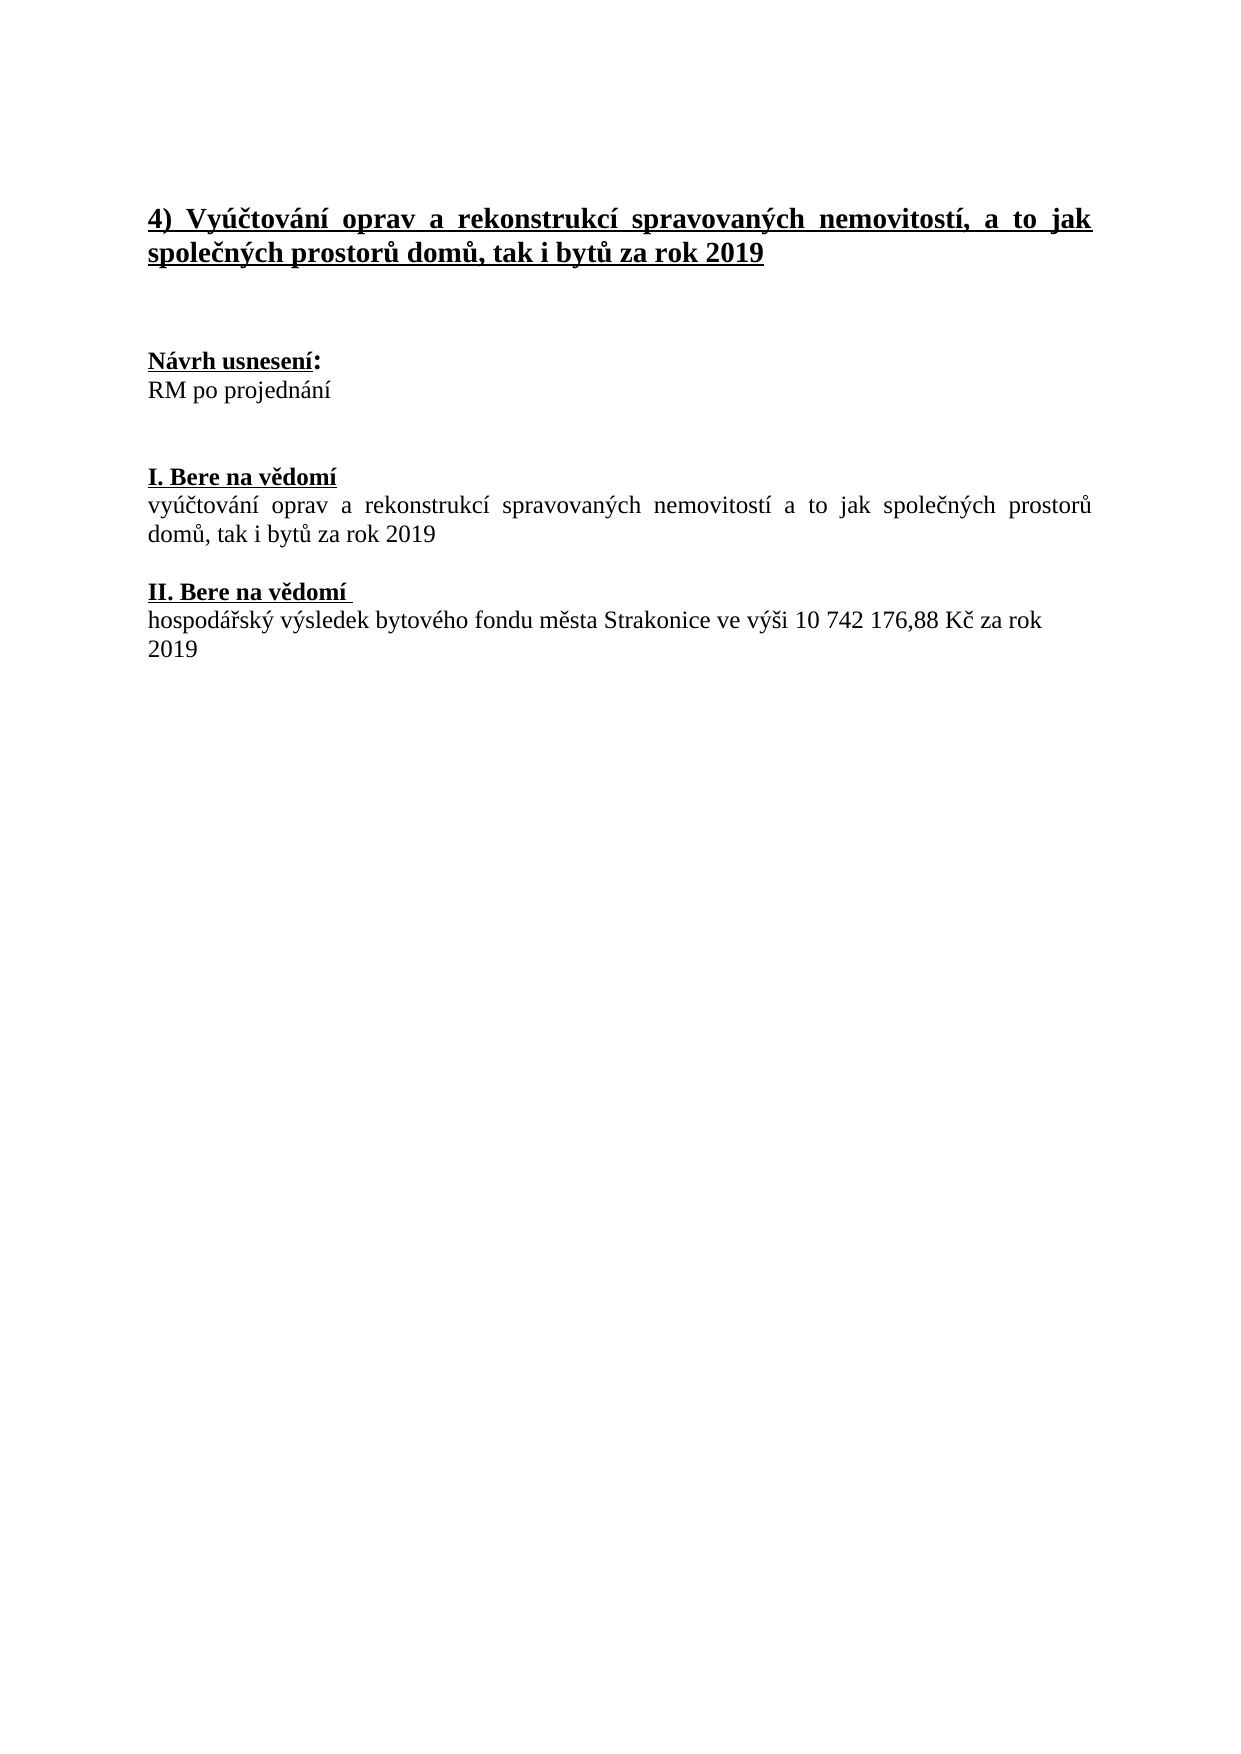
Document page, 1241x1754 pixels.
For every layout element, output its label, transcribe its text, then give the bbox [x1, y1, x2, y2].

subtitle 4) Vyúčtování oprav a rekonstrukcí spravovaných nemovitostí, a to jak společných prostorů domů, tak i bytů za rok 2019 [148, 232, 1093, 268]
subtitle 4) Vyúčtování oprav a rekonstrukcí spravovaných nemovitostí, a to jak společných prostorů domů, tak i bytů za rok 2019 [148, 201, 1093, 230]
subtitle II. Bere na vědomí [148, 577, 1093, 605]
text RM po projednání [148, 375, 1093, 462]
text hospodářský výsledek bytového fondu města Strakonice ve výši 10 742 176,88 Kč za rok 2019 [148, 605, 1093, 663]
subtitle I. Bere na vědomí [148, 462, 1093, 490]
text Návrh usnesení: [148, 342, 1093, 375]
text vyúčtování oprav a rekonstrukcí spravovaných nemovitostí a to jak společných prostorů domů, tak i bytů za rok 2019 [148, 490, 1093, 548]
